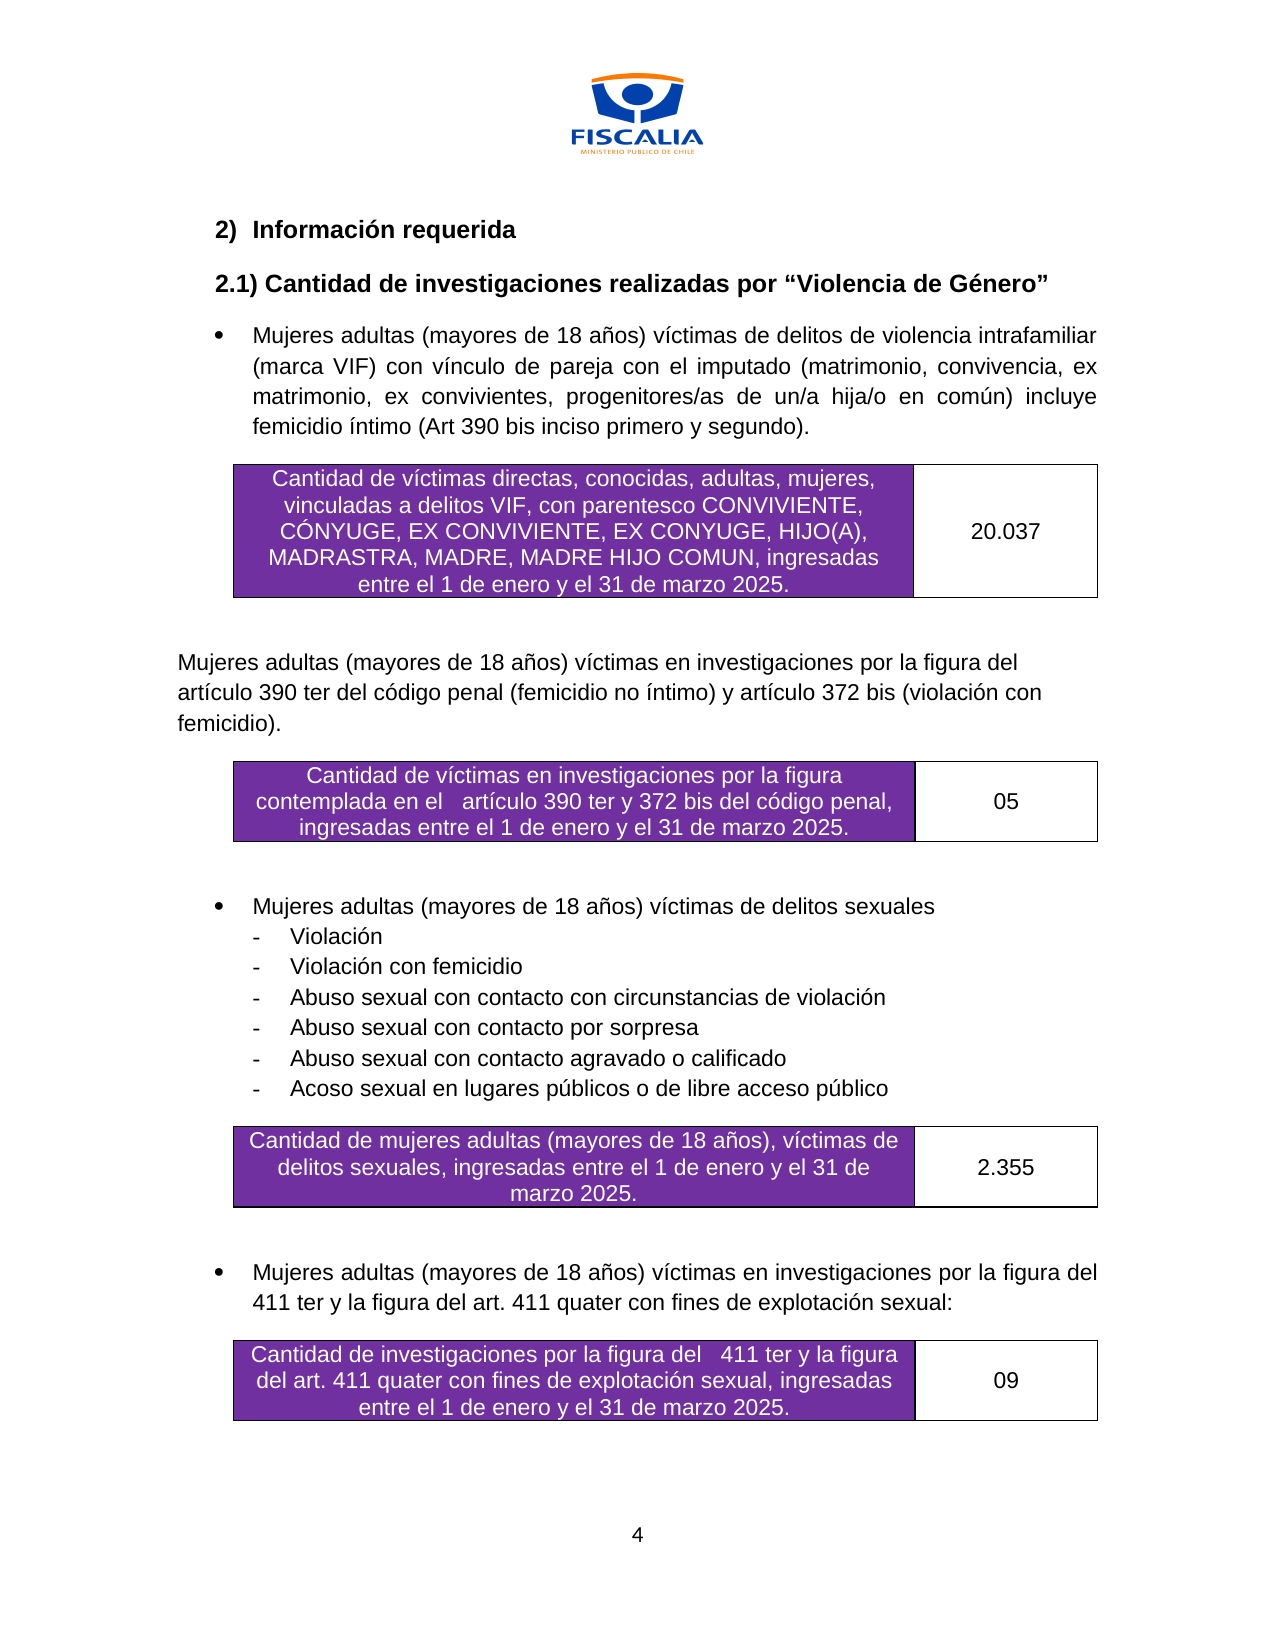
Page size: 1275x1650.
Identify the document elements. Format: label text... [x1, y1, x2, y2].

table_header 05 [916, 762, 1097, 841]
list Violación [252, 923, 1098, 949]
list Mujeres adultas (mayores de 18 años) víctimas de delitos sexuales [215, 893, 1098, 919]
table_header Cantidad de víctimas en investigaciones por la figura contemplada en el artículo 390 ter y 372 bis del código penal, ingresadas entre el 1 de enero y el 31 de marzo 2025. [234, 762, 914, 841]
list Mujeres adultas (mayores de 18 años) víctimas de delitos de violencia intrafamiliar (marca VIF) con vínculo de pareja con el imputado (matrimonio, convivencia, ex matrimonio, ex convivientes, progenitores/as de un/a hija/o en común) incluye femicidio íntimo (Art 390 bis inciso primero y segundo). [215, 322, 1098, 439]
table_header Cantidad de mujeres adultas (mayores de 18 años), víctimas de delitos sexuales, ingresadas entre el 1 de enero y el 31 de marzo 2025. [234, 1127, 914, 1206]
list Abuso sexual con contacto por sorpresa [252, 1014, 1098, 1041]
table_header 20.037 [914, 465, 1097, 597]
table_header 2.355 [915, 1127, 1097, 1206]
text Mujeres adultas (mayores de 18 años) víctimas en investigaciones por la figura del artículo 390 ter del código penal (femicidio no íntimo) y artículo 372 bis (violación con femicidio). [177, 649, 1098, 736]
list Información requerida [215, 215, 1098, 243]
picture [571, 73, 704, 154]
list Violación con femicidio [252, 953, 1098, 980]
table_header Cantidad de víctimas directas, conocidas, adultas, mujeres, vinculadas a delitos VIF, con parentesco CONVIVIENTE, CÓNYUGE, EX CONVIVIENTE, EX CONYUGE, HIJO(A), MADRASTRA, MADRE, MADRE HIJO COMUN, ingresadas entre el 1 de enero y el 31 de marzo 2025. [234, 465, 913, 597]
list Mujeres adultas (mayores de 18 años) víctimas en investigaciones por la figura del 411 ter y la figura del art. 411 quater con fines de explotación sexual: [215, 1258, 1098, 1315]
list Abuso sexual con contacto agravado o calificado [252, 1044, 1098, 1071]
text 2.1) Cantidad de investigaciones realizadas por “Violencia de Género” [177, 269, 1098, 297]
table_header Cantidad de investigaciones por la figura del 411 ter y la figura del art. 411 quater con fines de explotación sexual, ingresadas entre el 1 de enero y el 31 de marzo 2025. [234, 1341, 914, 1420]
list Acoso sexual en lugares públicos o de libre acceso público [252, 1075, 1098, 1101]
list Abuso sexual con contacto con circunstancias de violación [252, 984, 1098, 1010]
table_header 09 [916, 1341, 1097, 1420]
